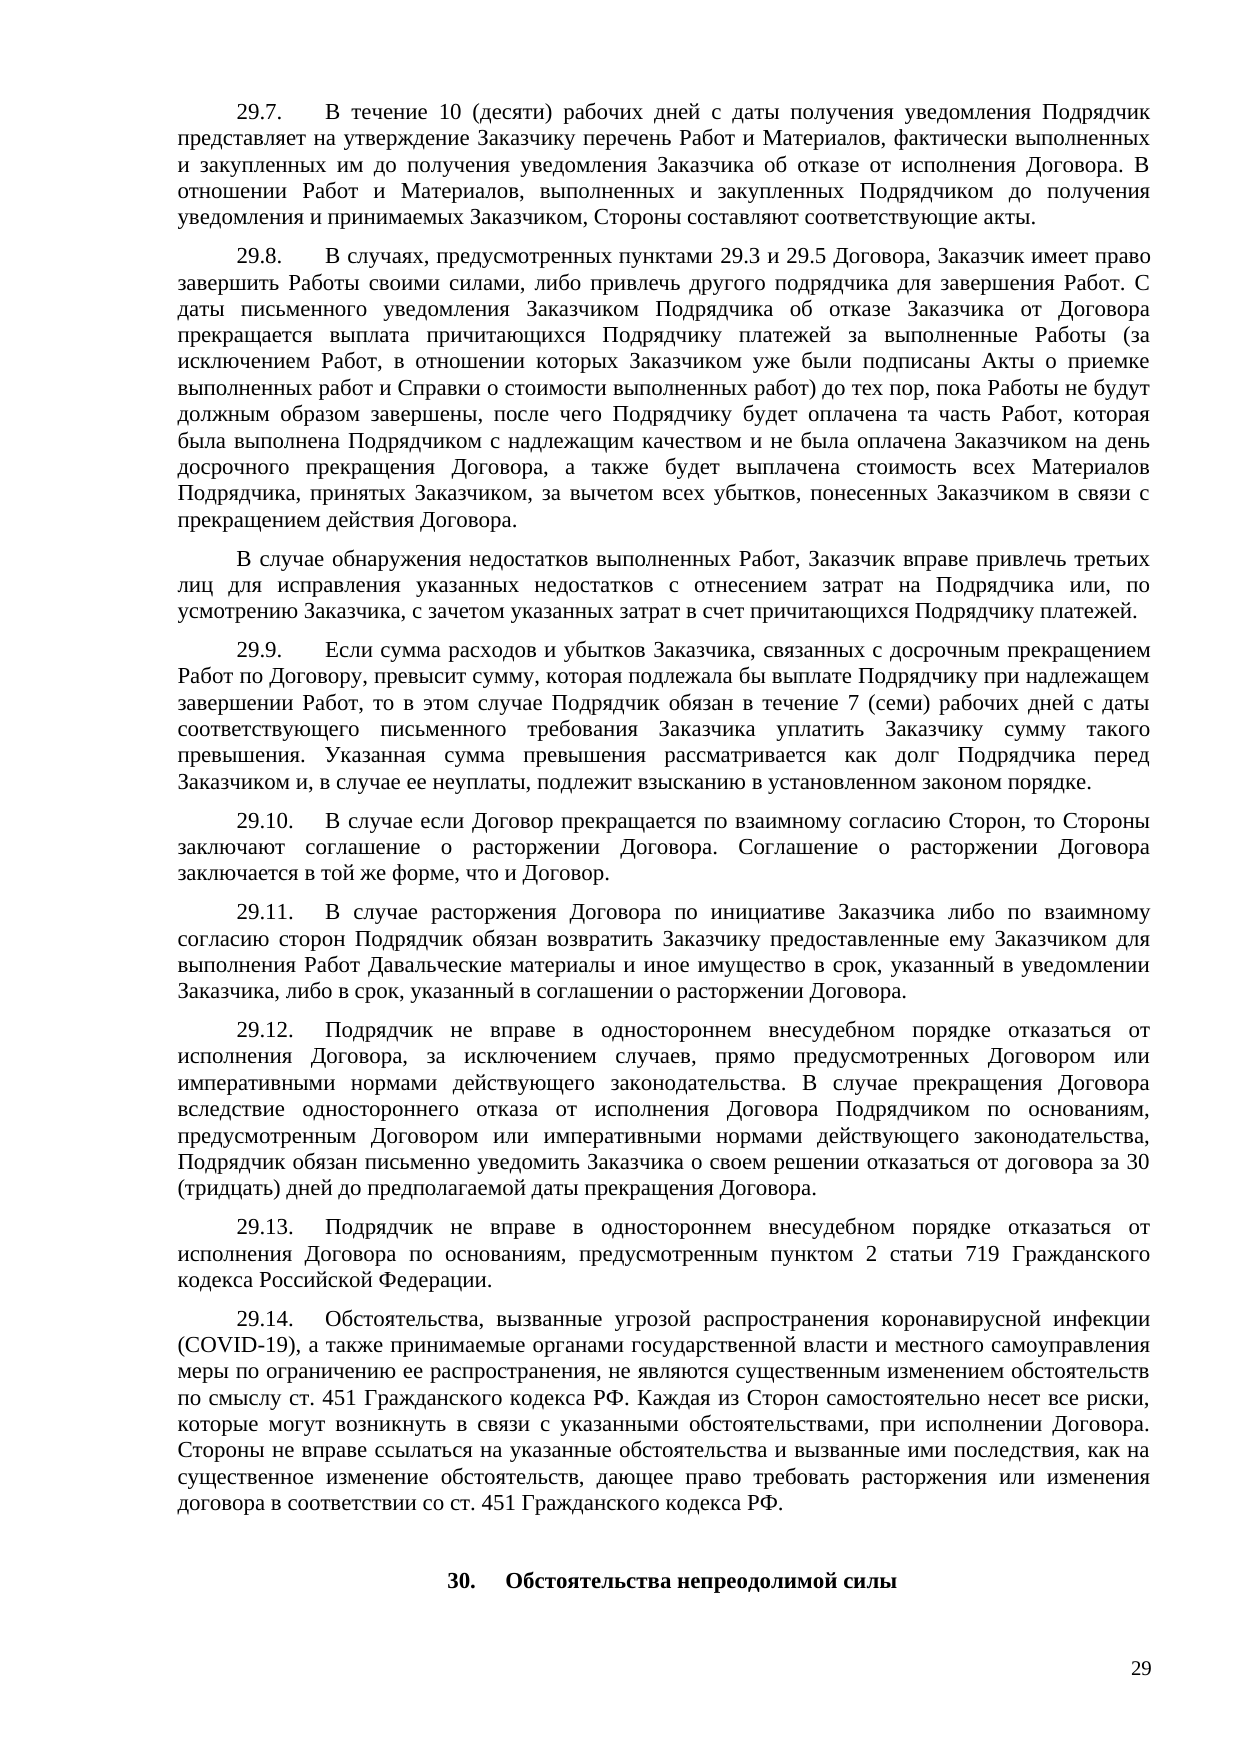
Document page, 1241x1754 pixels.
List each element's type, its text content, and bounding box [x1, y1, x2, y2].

text В случае если Договор прекращается по взаимному согласию Сторон, то Стороны заключают соглашение о расторжении Договора. Соглашение о расторжении Договора заключается в той же форме, что и Договор. [177, 807, 1152, 886]
list В случае обнаружения недостатков выполненных Работ, Заказчик вправе привлечь третьих лиц для исправления указанных недостатков с отнесением затрат на Подрядчика или, по усмотрению Заказчика, с зачетом указанных затрат в счет причитающихся Подрядчику платежей. [177, 544, 1152, 624]
text Обстоятельства непреодолимой силы [177, 1567, 1152, 1593]
text Подрядчик не вправе в одностороннем внесудебном порядке отказаться от исполнения Договора по основаниям, предусмотренным пунктом 2 статьи 719 Гражданского кодекса Российской Федерации. [177, 1213, 1152, 1292]
text В течение 10 (десяти) рабочих дней с даты получения уведомления Подрядчик представляет на утверждение Заказчику перечень Работ и Материалов, фактически выполненных и закупленных им до получения уведомления Заказчика об отказе от исполнения Договора. В отношении Работ и Материалов, выполненных и закупленных Подрядчиком до получения уведомления и принимаемых Заказчиком, Стороны составляют соответствующие акты. [177, 98, 1152, 230]
text В случаях, предусмотренных пунктами 29.3 и 29.5 Договора, Заказчик имеет право завершить Работы своими силами, либо привлечь другого подрядчика для завершения Работ. С даты письменного уведомления Заказчиком Подрядчика об отказе Заказчика от Договора прекращается выплата причитающихся Подрядчику платежей за выполненные Работы (за исключением Работ, в отношении которых Заказчиком уже были подписаны Акты о приемке выполненных работ и Справки о стоимости выполненных работ) до тех пор, пока Работы не будут должным образом завершены, после чего Подрядчику будет оплачена та часть Работ, которая была выполнена Подрядчиком с надлежащим качеством и не была оплачена Заказчиком на день досрочного прекращения Договора, а также будет выплачена стоимость всех Материалов Подрядчика, принятых Заказчиком, за вычетом всех убытков, понесенных Заказчиком в связи с прекращением действия Договора. [177, 242, 1152, 532]
text Если сумма расходов и убытков Заказчика, связанных с досрочным прекращением Работ по Договору, превысит сумму, которая подлежала бы выплате Подрядчику при надлежащем завершении Работ, то в этом случае Подрядчик обязан в течение 7 (семи) рабочих дней с даты соответствующего письменного требования Заказчика уплатить Заказчику сумму такого превышения. Указанная сумма превышения рассматривается как долг Подрядчика перед Заказчиком и, в случае ее неуплаты, подлежит взысканию в установленном законом порядке. [177, 636, 1152, 794]
text Обстоятельства, вызванные угрозой распространения коронавирусной инфекции (COVID-19), а также принимаемые органами государственной власти и местного самоуправления меры по ограничению ее распространения, не являются существенным изменением обстоятельств по смыслу ст. 451 Гражданского кодекса РФ. Каждая из Сторон самостоятельно несет все риски, которые могут возникнуть в связи с указанными обстоятельствами, при исполнении Договора. Стороны не вправе ссылаться на указанные обстоятельства и вызванные ими последствия, как на существенное изменение обстоятельств, дающее право требовать расторжения или изменения договора в соответствии со ст. 451 Гражданского кодекса РФ. [177, 1305, 1152, 1516]
text Подрядчик не вправе в одностороннем внесудебном порядке отказаться от исполнения Договора, за исключением случаев, прямо предусмотренных Договором или императивными нормами действующего законодательства. В случае прекращения Договора вследствие одностороннего отказа от исполнения Договора Подрядчиком по основаниям, предусмотренным Договором или императивными нормами действующего законодательства, Подрядчик обязан письменно уведомить Заказчика о своем решении отказаться от договора за 30 (тридцать) дней до предполагаемой даты прекращения Договора. [177, 1016, 1152, 1201]
text В случае расторжения Договора по инициативе Заказчика либо по взаимному согласию сторон Подрядчик обязан возвратить Заказчику предоставленные ему Заказчиком для выполнения Работ Давальческие материалы и иное имущество в срок, указанный в уведомлении Заказчика, либо в срок, указанный в соглашении о расторжении Договора. [177, 898, 1152, 1004]
